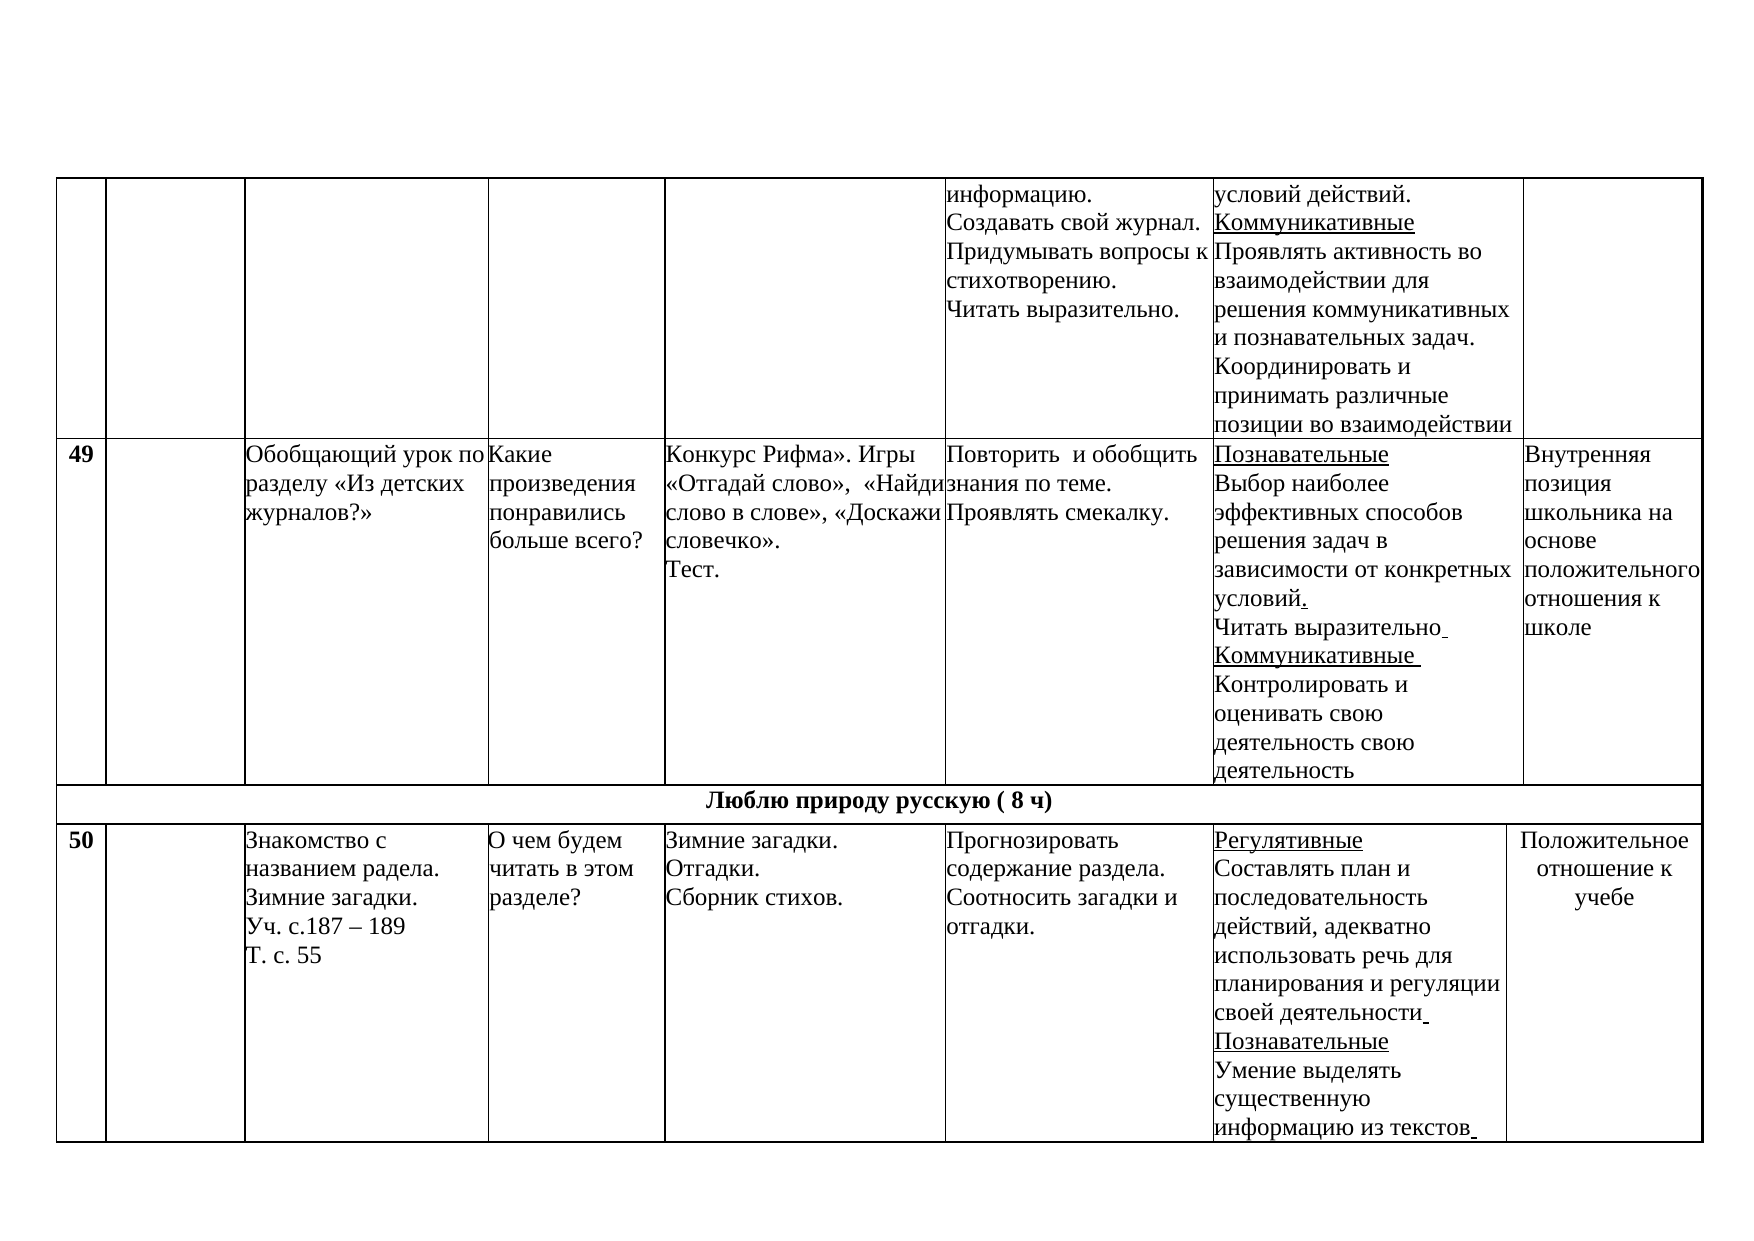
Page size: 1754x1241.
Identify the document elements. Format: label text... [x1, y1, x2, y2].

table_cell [246, 179, 488, 437]
table_cell Повторить и обобщить знания по теме. Проявлять смекалку. [946, 439, 1213, 784]
table_cell Конкурс Рифма». Игры «Отгадай слово», «Найди слово в слове», «Доскажи словечко». Тест. [666, 439, 945, 784]
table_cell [1524, 179, 1701, 437]
table_cell Внутренняя позиция школьника на основе положительного отношения к школе [1524, 439, 1701, 784]
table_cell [946, 825, 1213, 1141]
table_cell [666, 825, 945, 1141]
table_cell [1214, 825, 1506, 1141]
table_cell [666, 179, 945, 437]
table_cell 48 [57, 179, 105, 437]
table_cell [1214, 179, 1523, 437]
table_cell [107, 825, 244, 1141]
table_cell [946, 179, 1213, 437]
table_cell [1507, 825, 1701, 1141]
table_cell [246, 825, 488, 1141]
table_cell [107, 179, 244, 437]
table_cell 50 [57, 825, 105, 1141]
table_cell Обобщающий урок по разделу «Из детских журналов?» [246, 439, 488, 784]
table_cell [489, 179, 664, 437]
table_cell [107, 439, 244, 784]
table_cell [489, 825, 664, 1141]
table_cell Люблю природу русскую ( 8 ч) [57, 786, 1701, 823]
table_cell Какие произведения понравились больше всего? [489, 439, 664, 784]
table_cell 49 [57, 439, 105, 784]
table_cell Познавательные Выбор наиболее эффективных способов решения задач в зависимости от конкретных условий. Читать выразительно Коммуникативные Контролировать и оценивать свою деятельность свою деятельность [1214, 439, 1523, 784]
